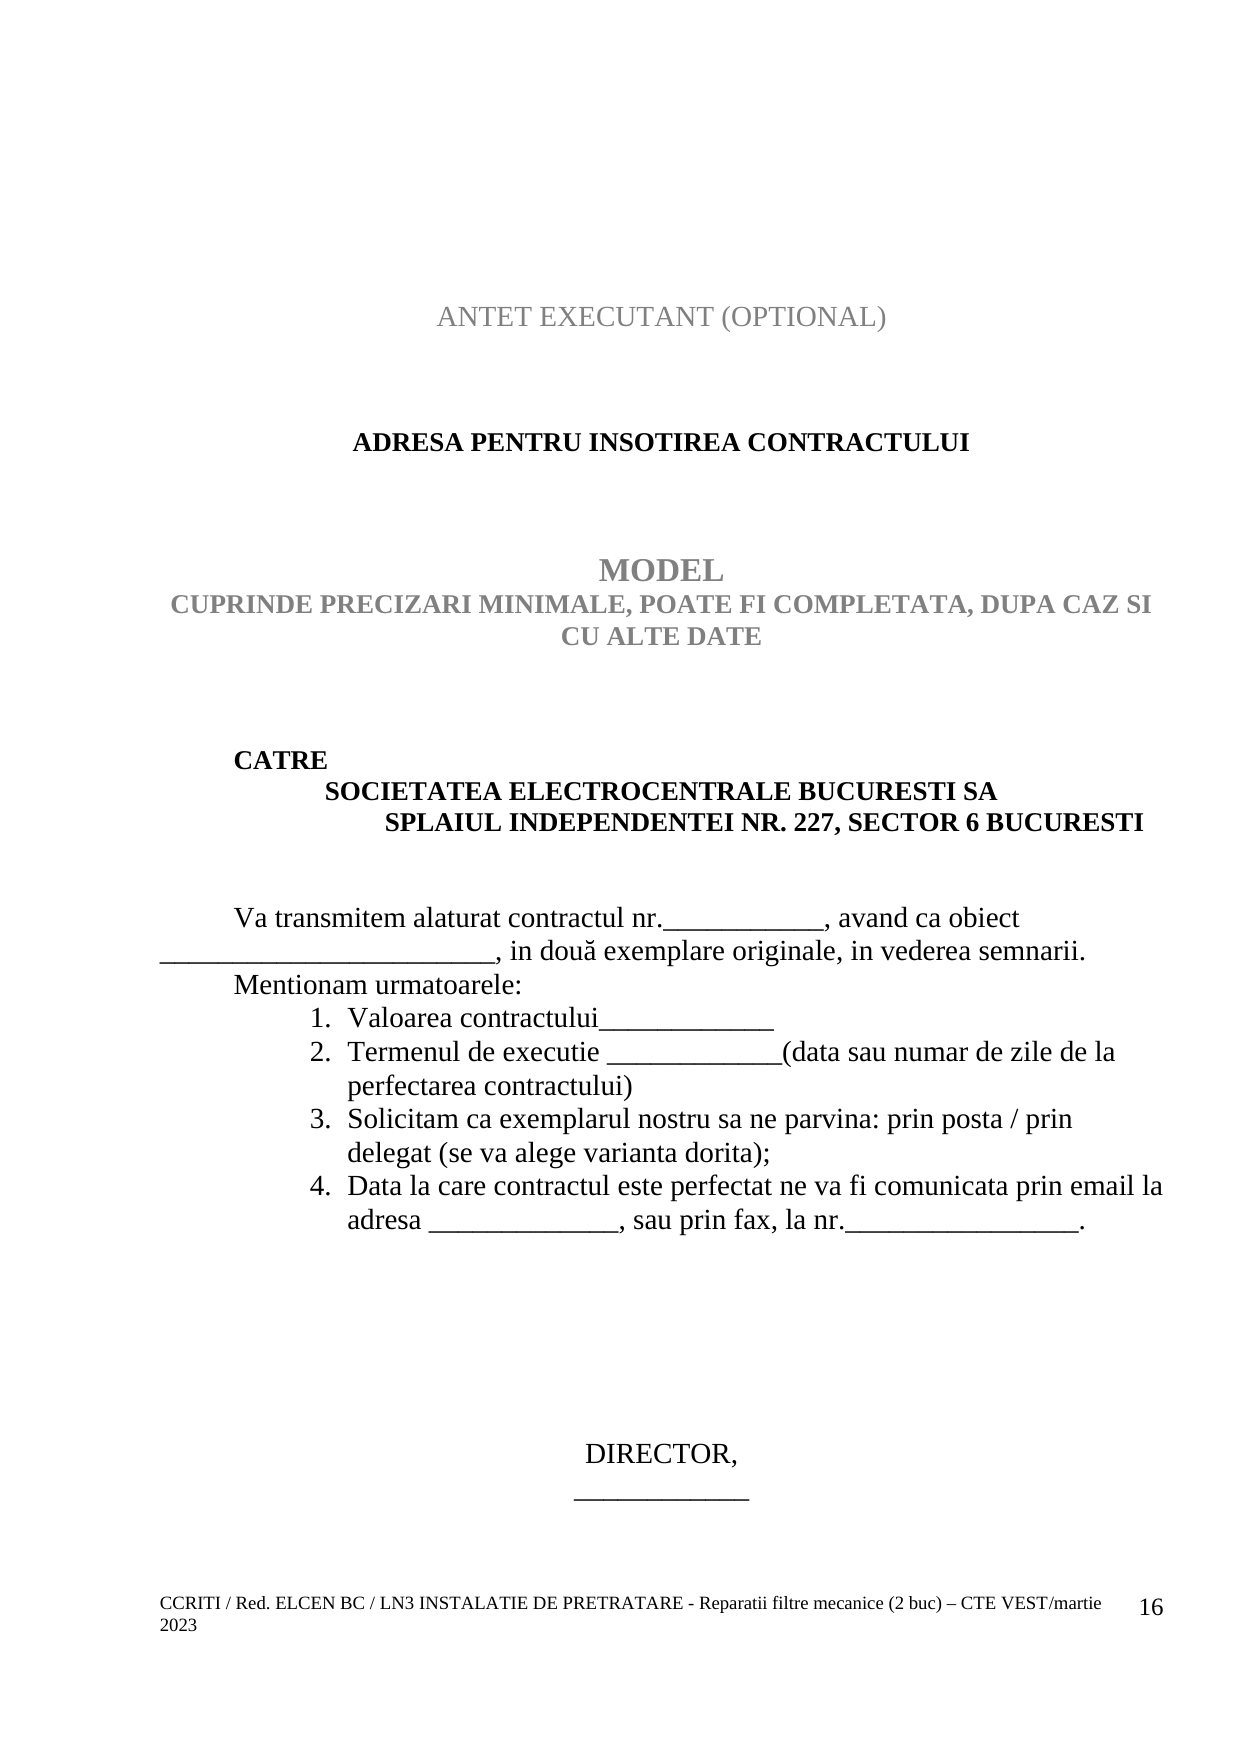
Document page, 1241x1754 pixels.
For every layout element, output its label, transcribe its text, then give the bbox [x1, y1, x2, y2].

text Va transmitem alaturat contractul nr.___________, avand ca obiect _______________________, in două exemplare originale, in vederea semnarii. [159, 900, 1163, 967]
text SOCIETATEA ELECTROCENTRALE BUCURESTI SA [159, 775, 1163, 807]
text cuprinde precizari minimale, poate fi completata, dupa caz si cu alte date [159, 588, 1163, 651]
text Adresa pentru insotirea contractului [159, 426, 1163, 457]
text DIRECTOR, [159, 1437, 1163, 1470]
list Termenul de executie ____________(data sau numar de zile de la perfectarea contractului) [309, 1034, 1163, 1101]
text Splaiul Independentei nr. 227, Sector 6 Bucuresti [159, 807, 1163, 838]
text MODEL [159, 550, 1163, 588]
text Catre [159, 744, 1163, 775]
list Valoarea contractului____________ [309, 1001, 1163, 1034]
list Data la care contractul este perfectat ne va fi comunicata prin email la adresa _____________, sau prin fax, la nr.________________. [309, 1168, 1163, 1235]
text ANTET EXECUTANT (OPTIONAL) [159, 299, 1163, 332]
list Solicitam ca exemplarul nostru sa ne parvina: prin posta / prin delegat (se va alege varianta dorita); [309, 1101, 1163, 1168]
text Mentionam urmatoarele: [159, 967, 1163, 1001]
text ____________ [159, 1470, 1163, 1504]
